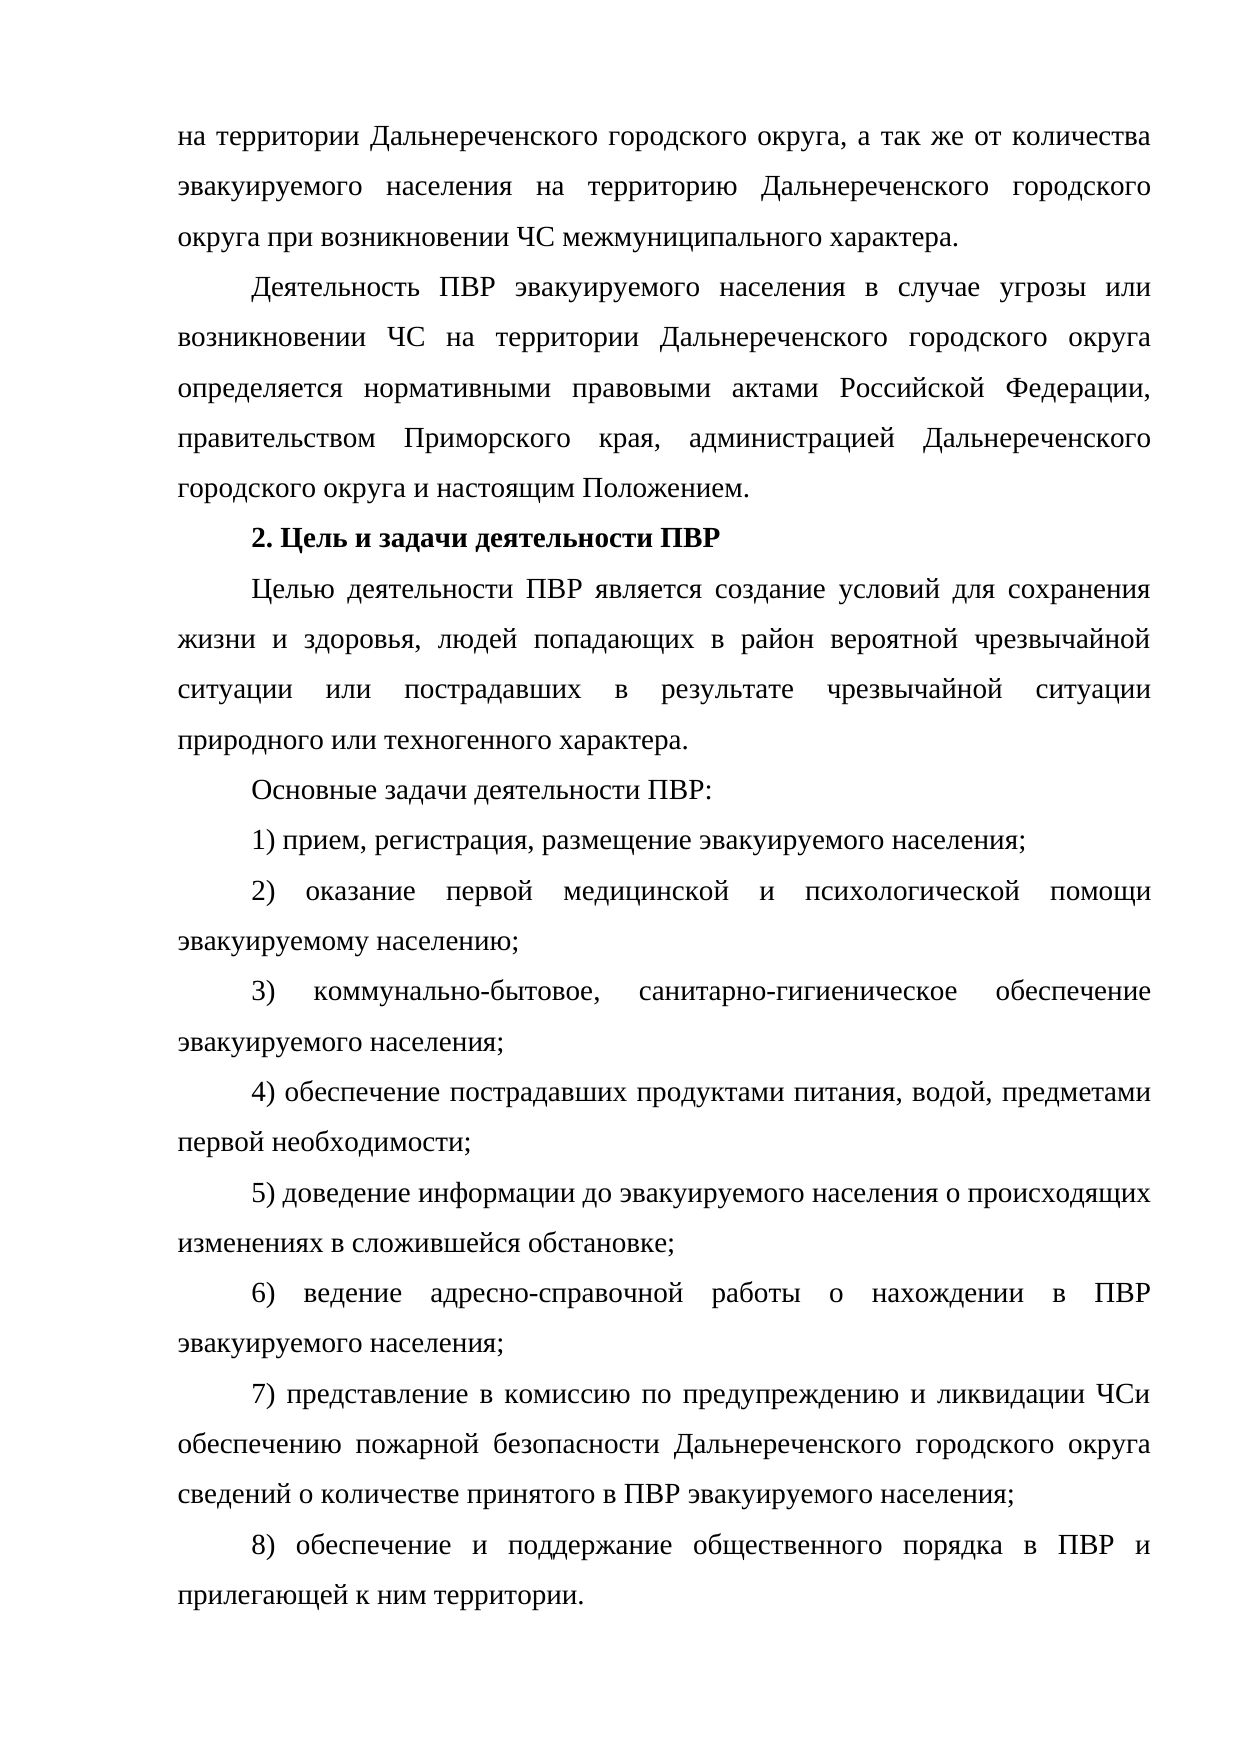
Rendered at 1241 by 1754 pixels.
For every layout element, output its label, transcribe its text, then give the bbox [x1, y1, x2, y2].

text 3) коммунально-бытовое, санитарно-гигиеническое обеспечение эвакуируемого населения; [177, 973, 1152, 1057]
text Основные задачи деятельности ПВР: [177, 772, 1152, 806]
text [177, 118, 1152, 252]
text Целью деятельности ПВР является создание условий для сохранения жизни и здоровья, людей попадающих в район вероятной чрезвычайной ситуации или пострадавших в результате чрезвычайной ситуации природного или техногенного характера. [177, 571, 1152, 755]
text Деятельность ПВР эвакуируемого населения в случае угрозы или возникновении ЧС на территории Дальнереченского городского округа определяется нормативными правовыми актами Российской Федерации, правительством Приморского края, администрацией Дальнереченского городского округа и настоящим Положением. [177, 269, 1152, 504]
text 2. Цель и задачи деятельности ПВР [177, 521, 1152, 554]
text 4) обеспечение пострадавших продуктами питания, водой, предметами первой необходимости; [177, 1074, 1152, 1158]
text 7) представление в комиссию по предупреждению и ликвидации ЧСи обеспечению пожарной безопасности Дальнереченского городского округа сведений о количестве принятого в ПВР эвакуируемого населения; [177, 1376, 1152, 1510]
text 2) оказание первой медицинской и психологической помощи эвакуируемому населению; [177, 873, 1152, 957]
text 6) ведение адресно-справочной работы о нахождении в ПВР эвакуируемого населения; [177, 1275, 1152, 1359]
text 8) обеспечение и поддержание общественного порядка в ПВР и прилегающей к ним территории. [177, 1527, 1152, 1611]
text 5) доведение информации до эвакуируемого населения о происходящих изменениях в сложившейся обстановке; [177, 1175, 1152, 1258]
text 1) прием, регистрация, размещение эвакуируемого населения; [177, 822, 1152, 856]
